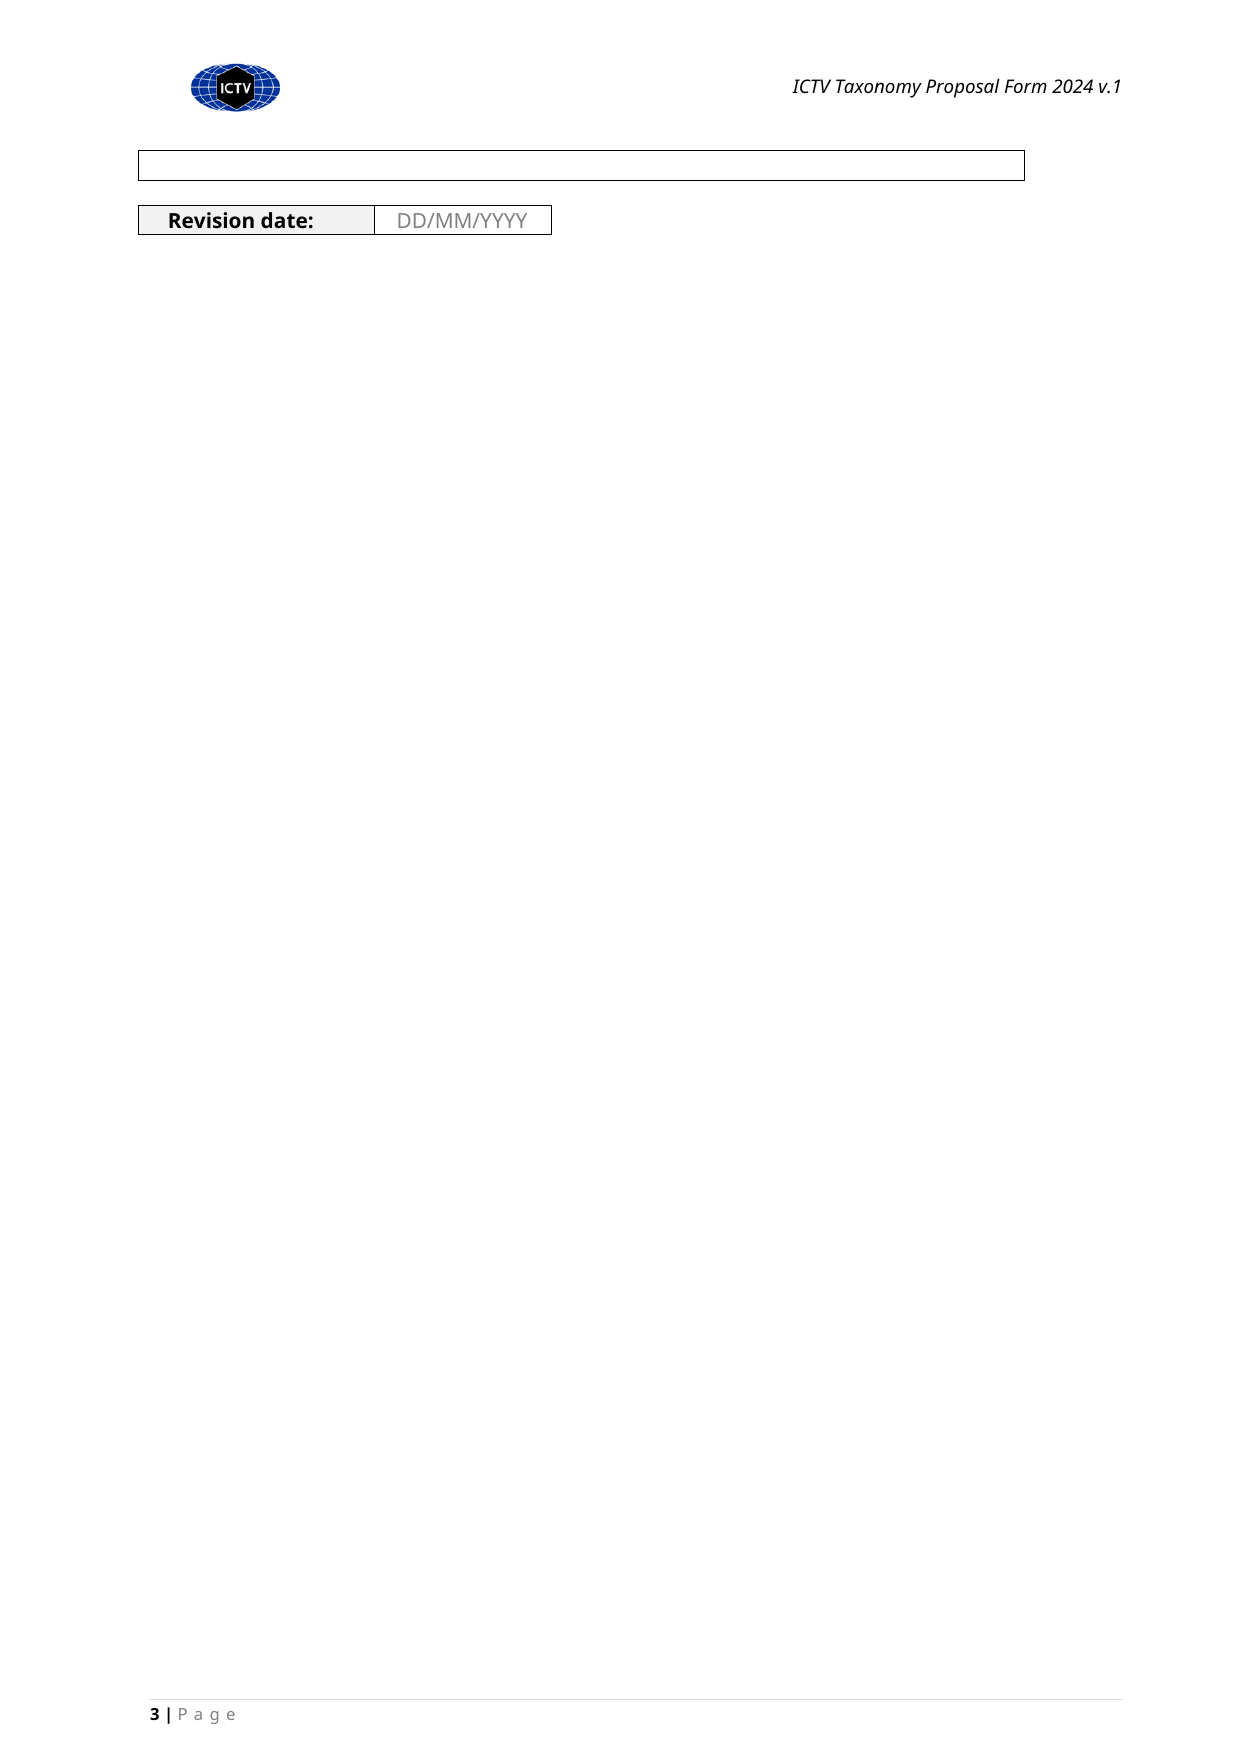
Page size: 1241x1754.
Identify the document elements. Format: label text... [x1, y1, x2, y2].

table_header DD/MM/YYYY [375, 206, 551, 234]
table_cell [139, 151, 1024, 179]
picture [190, 56, 282, 113]
table_header Revision date: [139, 206, 374, 234]
